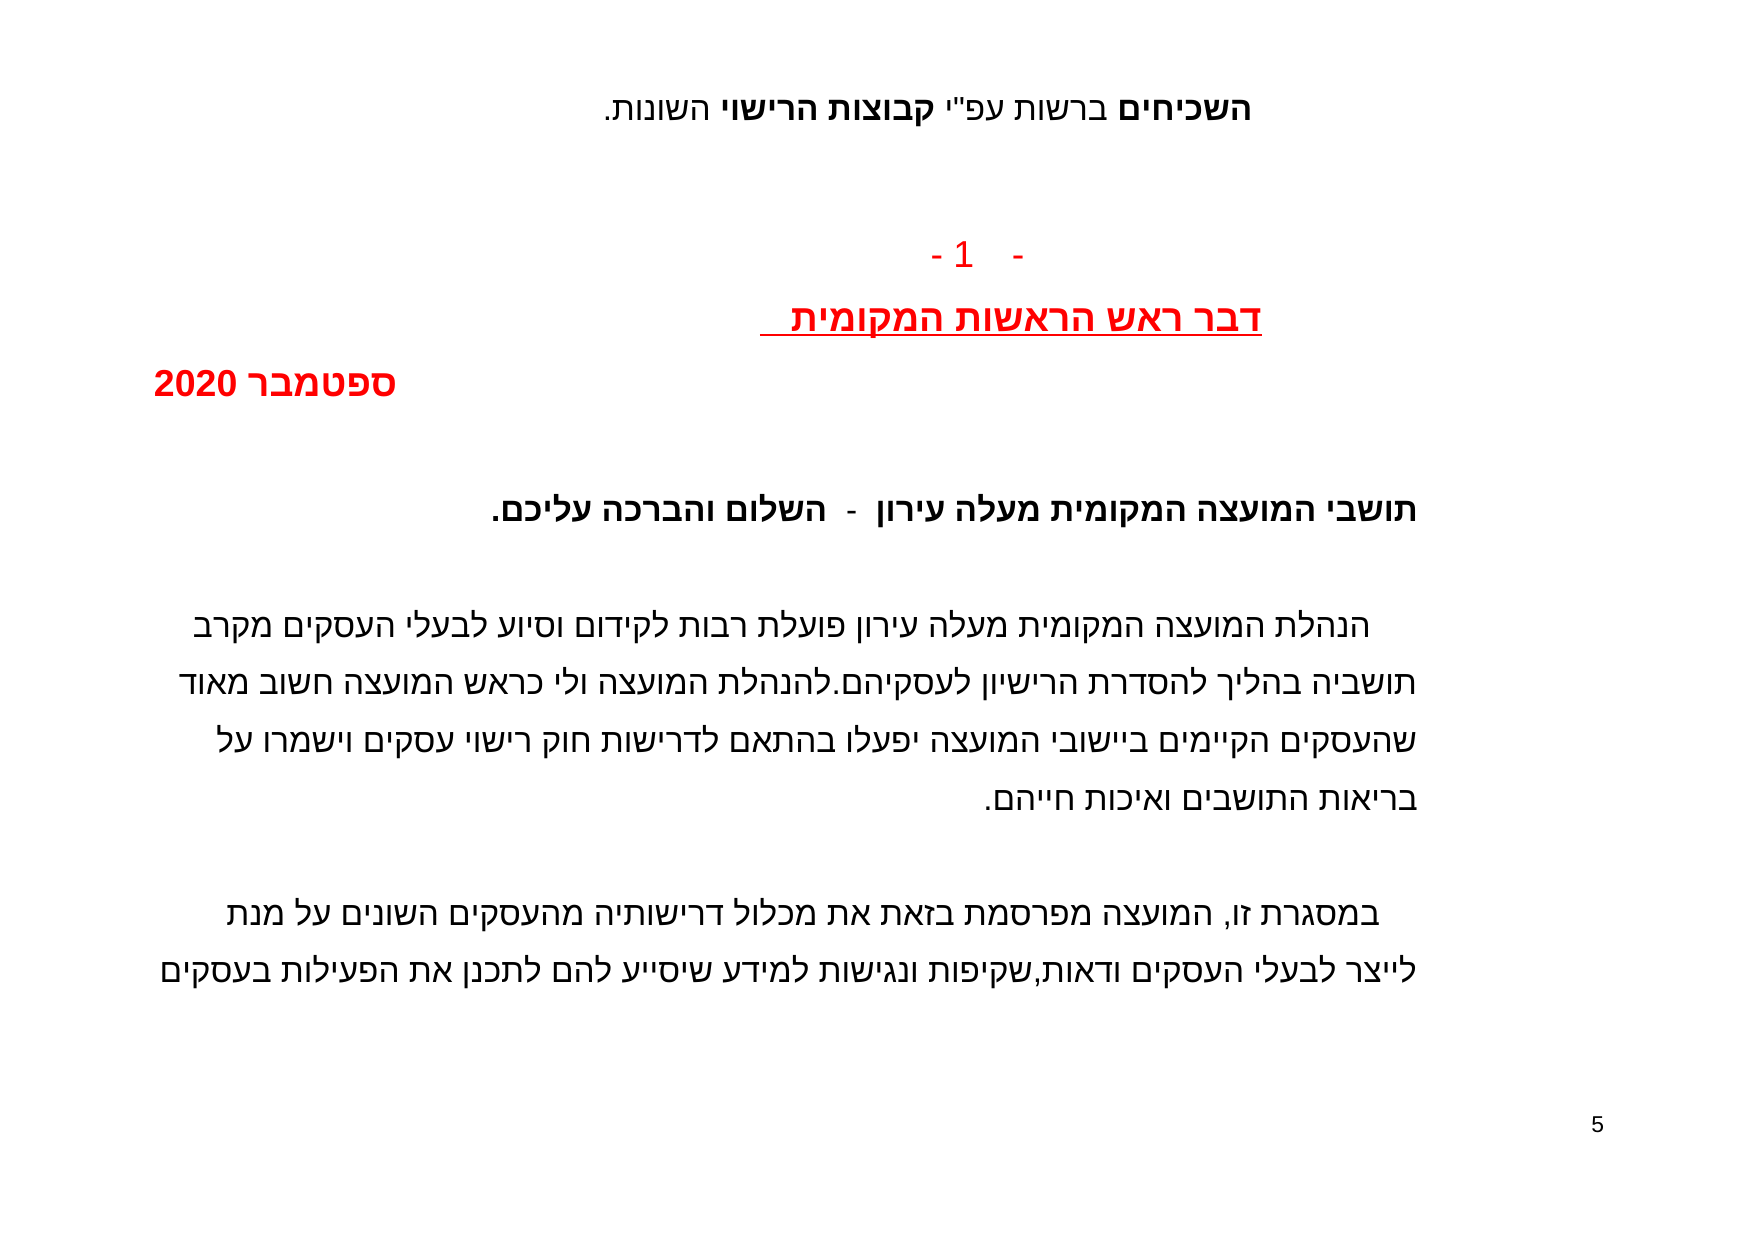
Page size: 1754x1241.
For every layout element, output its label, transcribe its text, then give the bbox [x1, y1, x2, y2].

list תושבי המועצה המקומית מעלה עירון - השלום והברכה עליכם. [150, 491, 1418, 529]
text השכיחים ברשות עפ"י קבוצות הרישוי השונות. [150, 89, 1604, 127]
list הנהלת המועצה המקומית מעלה עירון פועלת רבות לקידום וסיוע לבעלי העסקים מקרב תושביה בהליך להסדרת הרישיון לעסקיהם.להנהלת המועצה ולי כראש המועצה חשוב מאוד שהעסקים הקיימים ביישובי המועצה יפעלו בהתאם לדרישות חוק רישוי עסקים וישמרו על בריאות התושבים ואיכות חייהם. [150, 606, 1418, 817]
list ספטמבר 2020 [150, 361, 1418, 404]
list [150, 894, 1418, 990]
list 1 - [150, 232, 1012, 275]
list דבר ראש הראשות המקומית [150, 296, 1418, 339]
